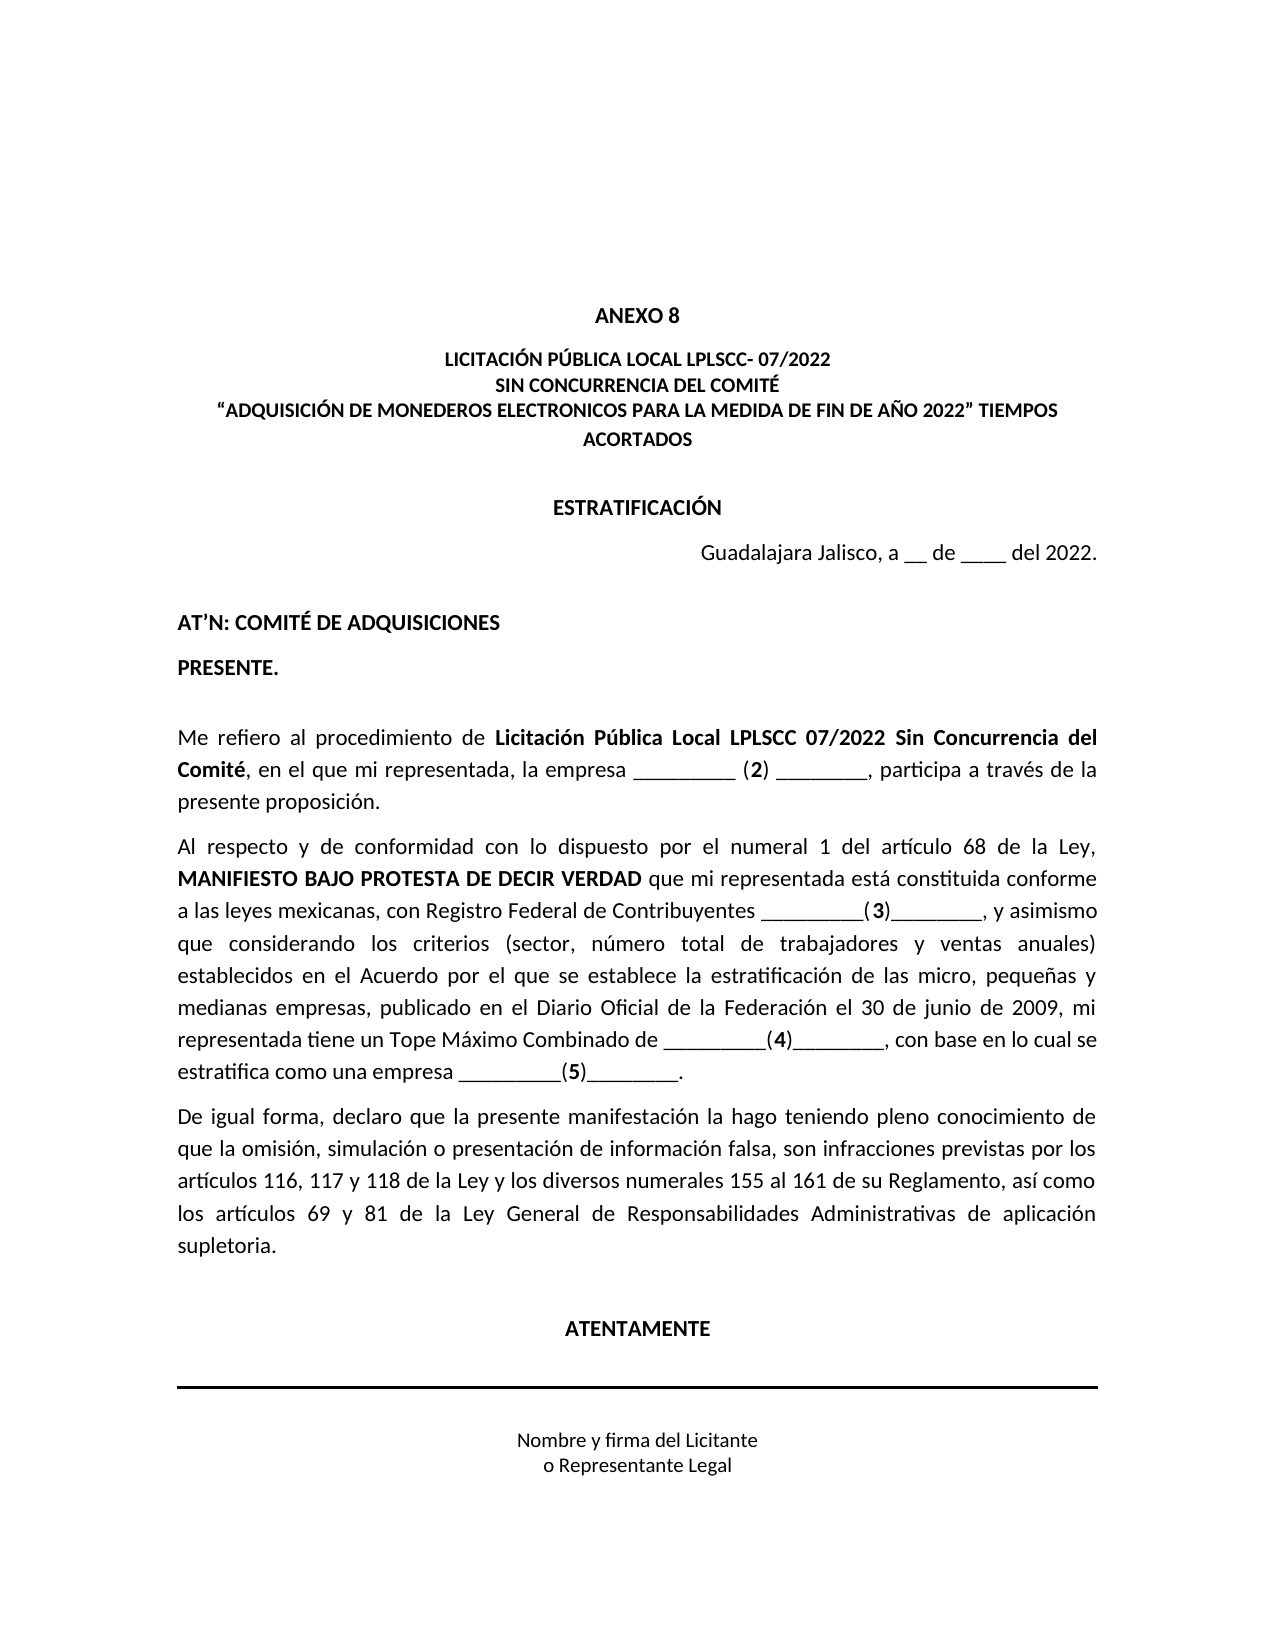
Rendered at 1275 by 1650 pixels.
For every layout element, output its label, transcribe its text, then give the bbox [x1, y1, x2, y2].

text “ADQUISICIÓN DE MONEDEROS ELECTRONICOS PARA LA MEDIDA DE FIN DE AÑO 2022” TIEMPOS ACORTADOS [177, 397, 1098, 452]
text Al respecto y de conformidad con lo dispuesto por el numeral 1 del artículo 68 de la Ley, MANIFIESTO BAJO PROTESTA DE DECIR VERDAD que mi representada está constituida conforme a las leyes mexicanas, con Registro Federal de Contribuyentes _________(3)________, y asimismo que considerando los criterios (sector, número total de trabajadores y ventas anuales) establecidos en el Acuerdo por el que se establece la estratificación de las micro, pequeñas y medianas empresas, publicado en el Diario Oficial de la Federación el 30 de junio de 2009, mi representada tiene un Tope Máximo Combinado de _________(4)________, con base en lo cual se estratifica como una empresa _________(5)________. [177, 832, 1098, 1085]
text AT’N: COMITÉ DE ADQUISICIONES [177, 608, 1098, 636]
text Guadalajara Jalisco, a __ de ____ del 2022. [177, 538, 1098, 566]
text De igual forma, declaro que la presente manifestación la hago teniendo pleno conocimiento de que la omisión, simulación o presentación de información falsa, son infracciones previstas por los artículos 116, 117 y 118 de la Ley y los diversos numerales 155 al 161 de su Reglamento, así como los artículos 69 y 81 de la Ley General de Responsabilidades Administrativas de aplicación supletoria. [177, 1102, 1098, 1259]
text SIN CONCURRENCIA DEL COMITÉ [177, 372, 1098, 397]
text PRESENTE. [177, 653, 1098, 681]
text ESTRATIFICACIÓN [177, 493, 1098, 521]
text o Representante Legal [177, 1452, 1098, 1478]
text ATENTAMENTE [177, 1314, 1098, 1342]
text LICITACIÓN PÚBLICA LOCAL LPLSCC- 07/2022 [177, 346, 1098, 372]
text ANEXO 8 [177, 302, 1098, 330]
text Me refiero al procedimiento de Licitación Pública Local LPLSCC 07/2022 Sin Concurrencia del Comité, en el que mi representada, la empresa _________ (2) ________, participa a través de la presente proposición. [177, 723, 1098, 815]
text Nombre y firma del Licitante [177, 1427, 1098, 1452]
